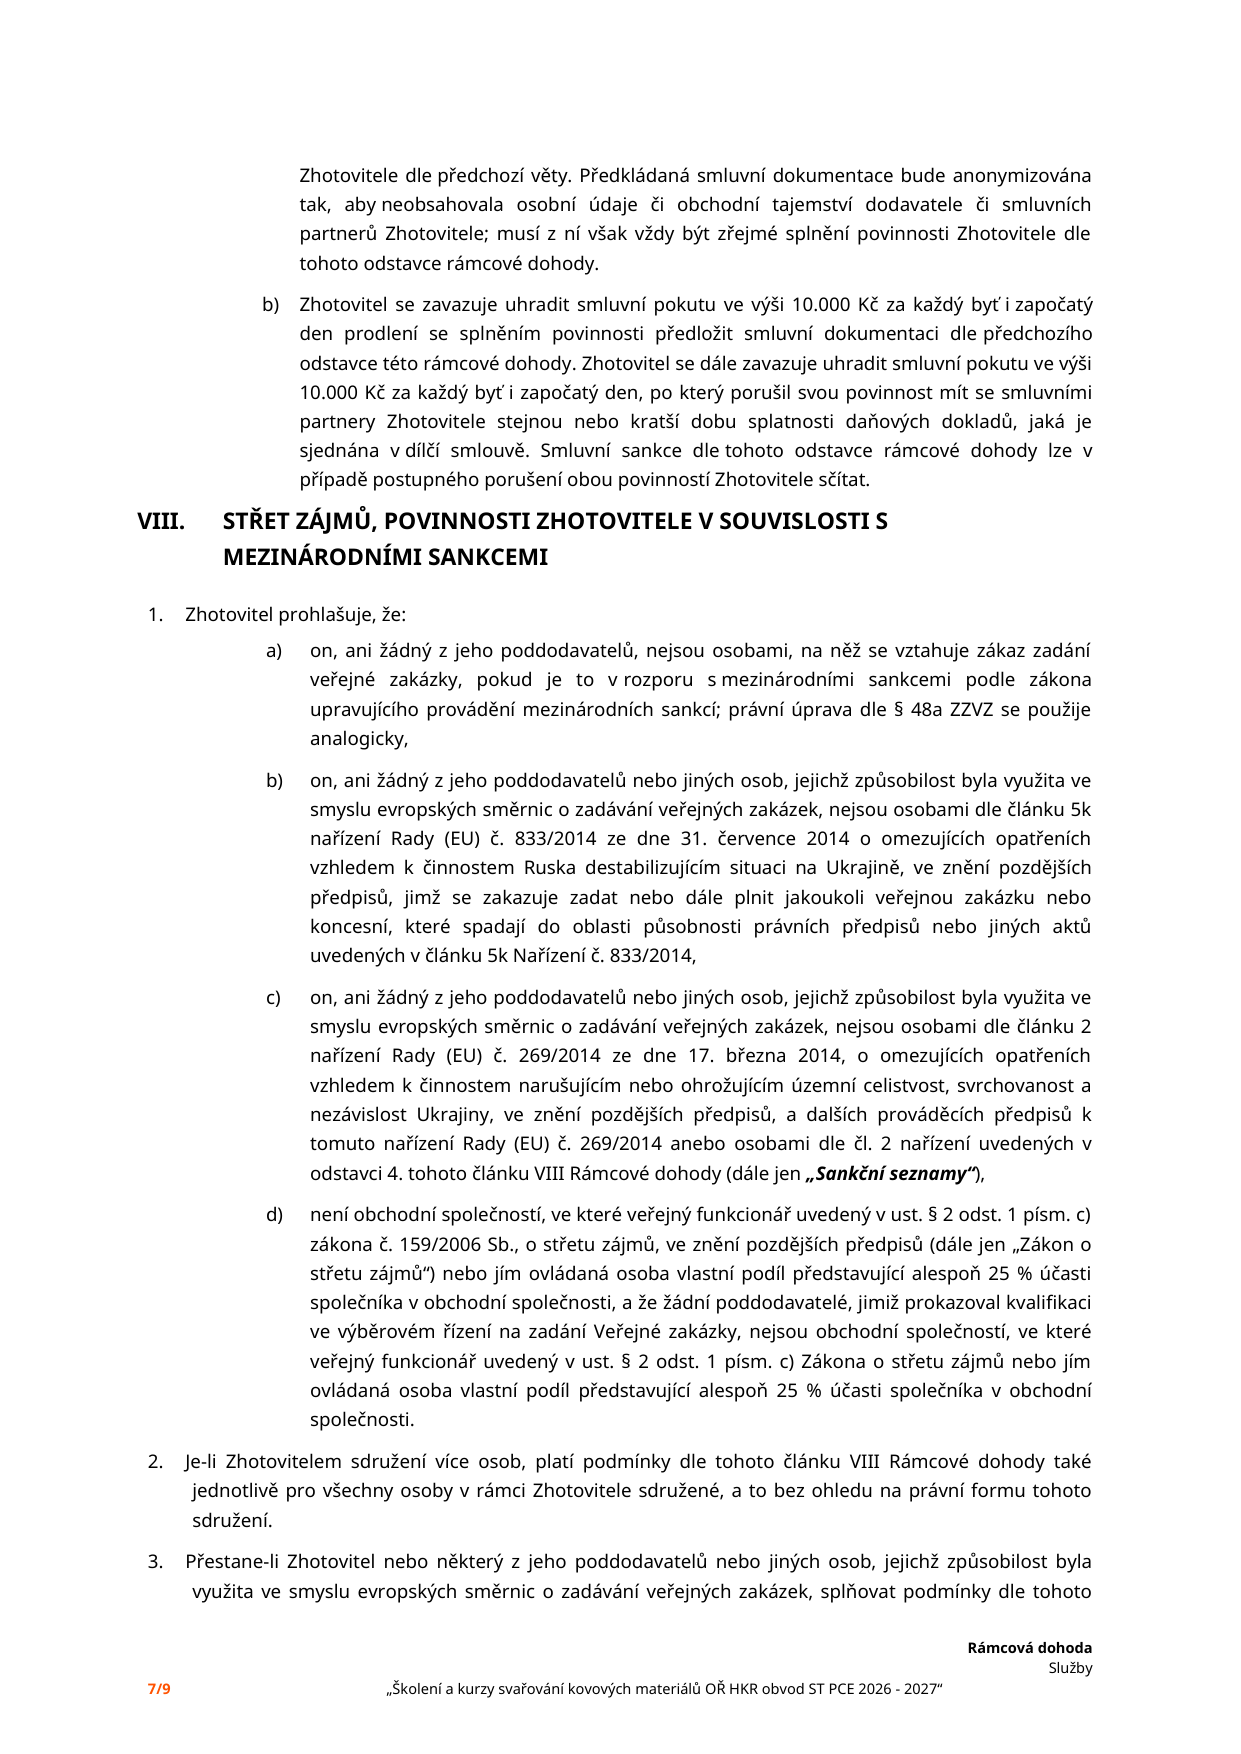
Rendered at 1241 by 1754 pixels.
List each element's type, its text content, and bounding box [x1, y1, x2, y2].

text on, ani žádný z jeho poddodavatelů nebo jiných osob, jejichž způsobilost byla využita ve smyslu evropských směrnic o zadávání veřejných zakázek, nejsou osobami dle článku 2 nařízení Rady (EU) č. 269/2014 ze dne 17. března 2014, o omezujících opatřeních vzhledem k činnostem narušujícím nebo ohrožujícím územní celistvost, svrchovanost a nezávislost Ukrajiny, ve znění pozdějších předpisů, a dalších prováděcích předpisů k tomuto nařízení Rady (EU) č. 269/2014 anebo osobami dle čl. 2 nařízení uvedených v odstavci 4. tohoto článku VIII Rámcové dohody (dále jen „Sankční seznamy“), [266, 984, 1093, 1185]
list Zhotovitel se zavazuje uhradit smluvní pokutu ve výši 10.000 Kč za každý byť i započatý den prodlení se splněním povinnosti předložit smluvní dokumentaci dle předchozího odstavce této rámcové dohody. Zhotovitel se dále zavazuje uhradit smluvní pokutu ve výši 10.000 Kč za každý byť i započatý den, po který porušil svou povinnost mít se smluvními partnery Zhotovitele stejnou nebo kratší dobu splatnosti daňových dokladů, jaká je sjednána v dílčí smlouvě. Smluvní sankce dle tohoto odstavce rámcové dohody lze v případě postupného porušení obou povinností Zhotovitele sčítat. [262, 288, 1093, 492]
text on, ani žádný z jeho poddodavatelů, nejsou osobami, na něž se vztahuje zákaz zadání veřejné zakázky, pokud je to v rozporu s mezinárodními sankcemi podle zákona upravujícího provádění mezinárodních sankcí; právní úprava dle § 48a ZZVZ se použije analogicky, [266, 637, 1093, 751]
text on, ani žádný z jeho poddodavatelů nebo jiných osob, jejichž způsobilost byla využita ve smyslu evropských směrnic o zadávání veřejných zakázek, nejsou osobami dle článku 5k nařízení Rady (EU) č. 833/2014 ze dne 31. července 2014 o omezujících opatřeních vzhledem k činnostem Ruska destabilizujícím situaci na Ukrajině, ve znění pozdějších předpisů, jimž se zakazuje zadat nebo dále plnit jakoukoli veřejnou zakázku nebo koncesní, které spadají do oblasti působnosti právních předpisů nebo jiných aktů uvedených v článku 5k Nařízení č. 833/2014, [266, 767, 1093, 968]
list Je-li Zhotovitelem sdružení více osob, platí podmínky dle tohoto článku VIII Rámcové dohody také jednotlivě pro všechny osoby v rámci Zhotovitele sdružené, a to bez ohledu na právní formu tohoto sdružení. [148, 1448, 1093, 1532]
list Zhotovitel prohlašuje, že: [148, 602, 1093, 627]
list STŘET ZÁJMŮ, POVINNOSTI ZHOTOVITELE V SOUVISLOSTI S MEZINÁRODNÍMI SANKCEMI [185, 505, 1093, 572]
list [148, 1549, 1093, 1603]
text není obchodní společností, ve které veřejný funkcionář uvedený v ust. § 2 odst. 1 písm. c) zákona č. 159/2006 Sb., o střetu zájmů, ve znění pozdějších předpisů (dále jen „Zákon o střetu zájmů“) nebo jím ovládaná osoba vlastní podíl představující alespoň 25 % účasti společníka v obchodní společnosti, a že žádní poddodavatelé, jimiž prokazoval kvalifikaci ve výběrovém řízení na zadání Veřejné zakázky, nejsou obchodní společností, ve které veřejný funkcionář uvedený v ust. § 2 odst. 1 písm. c) Zákona o střetu zájmů nebo jím ovládaná osoba vlastní podíl představující alespoň 25 % účasti společníka v obchodní společnosti. [266, 1202, 1093, 1432]
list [262, 159, 1093, 276]
